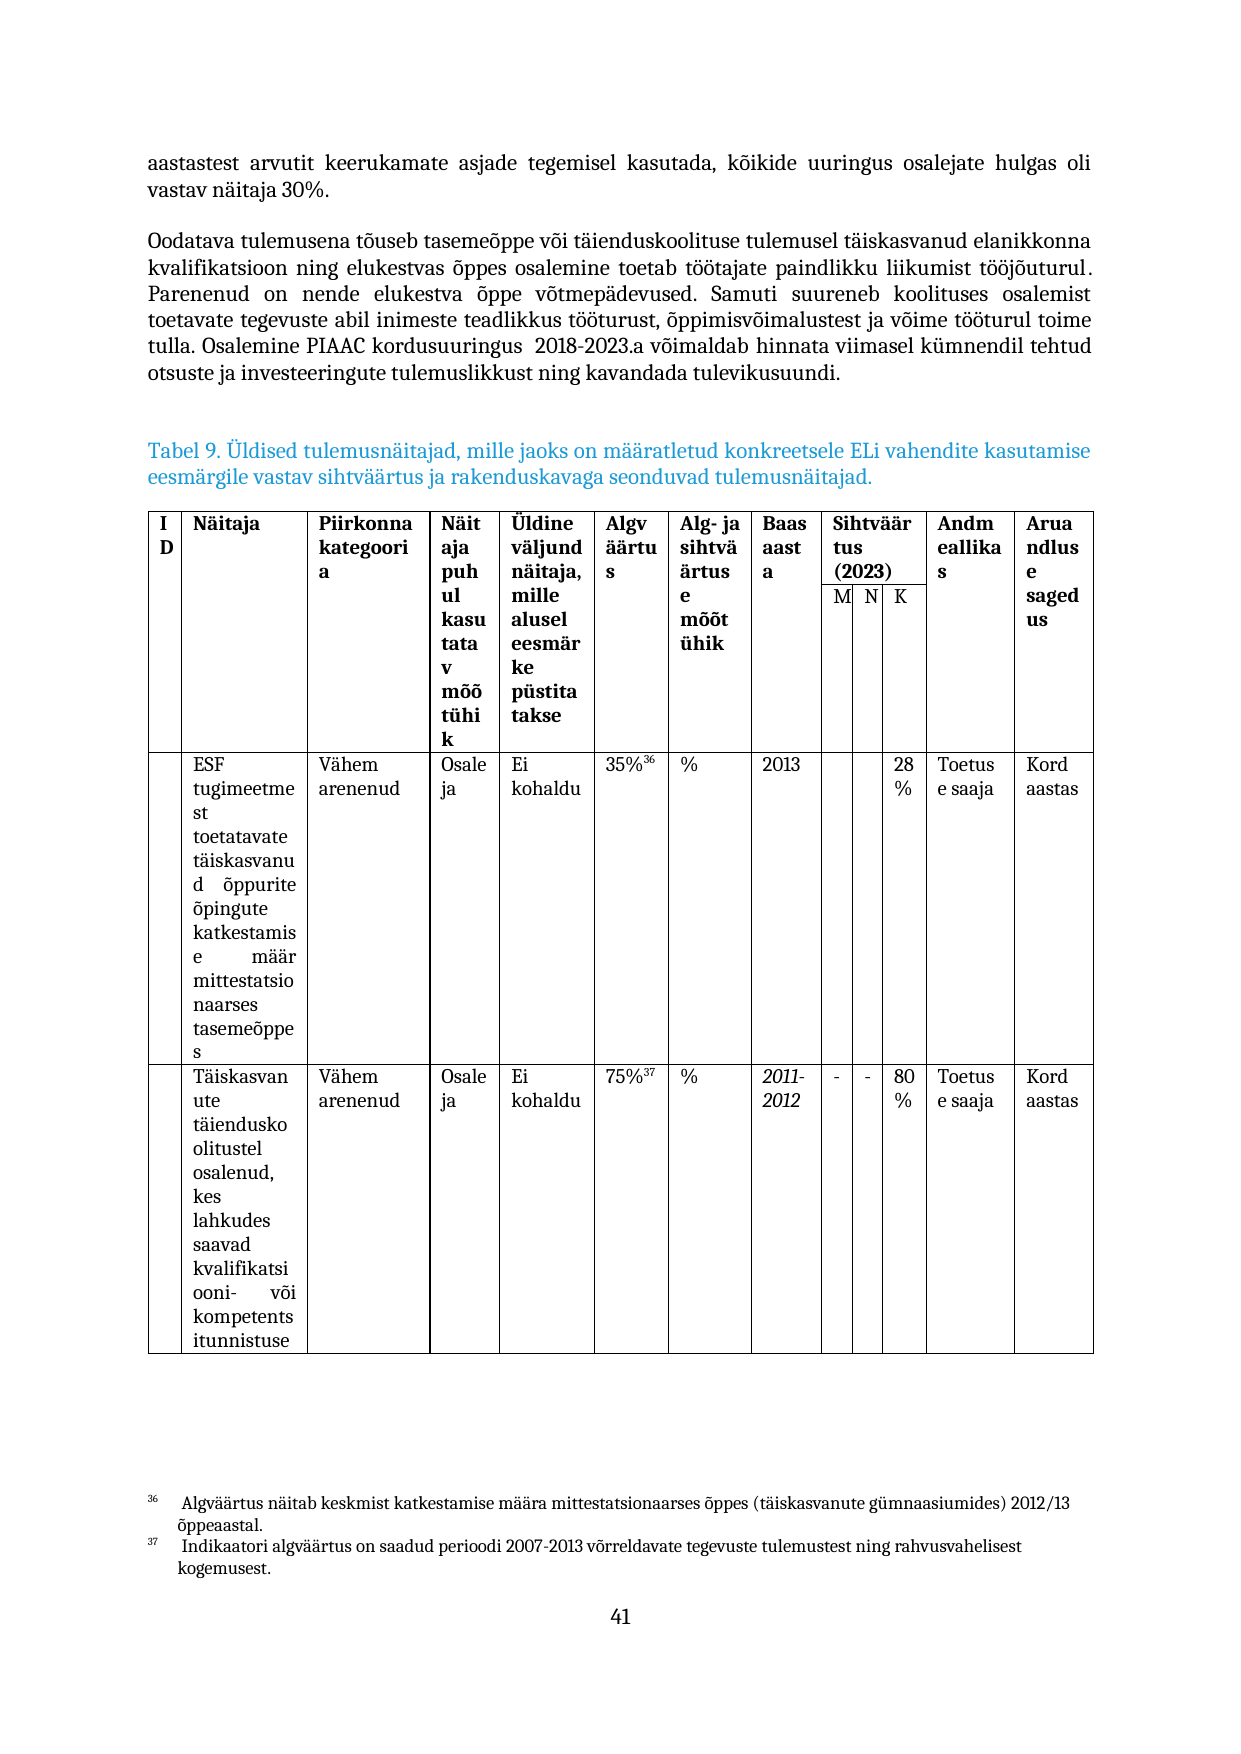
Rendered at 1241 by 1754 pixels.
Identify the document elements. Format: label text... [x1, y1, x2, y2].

table_header Piirkonnakategooria [308, 512, 429, 752]
table_cell N [853, 585, 882, 752]
table_cell 2013 [752, 753, 821, 1064]
table_header Sihtväärtus (2023) [822, 512, 926, 584]
table_cell K [883, 585, 926, 752]
table_cell ESF tugimeetmest toetatavate täiskasvanud õppurite õpingute katkestamise määr mittestatsionaarses tasemeõppes [182, 753, 307, 1064]
table_cell [822, 753, 852, 1064]
table_cell Vähem arenenud [308, 1065, 429, 1353]
table_cell Vähem arenenud [308, 753, 429, 1064]
table_cell Kord aastas [1015, 1065, 1093, 1353]
table_cell - [853, 1065, 882, 1353]
text Oodatava tulemusena tõuseb tasemeõppe või täienduskoolituse tulemusel täiskasvanud elanikkonna kvalifikatsioon ning elukestvas õppes osalemine toetab töötajate paindlikku liikumist tööjõuturul. Parenenud on nende elukestva õppe võtmepädevused. Samuti suureneb koolituses osalemist toetavate tegevuste abil inimeste teadlikkus tööturust, õppimisvõimalustest ja võime tööturul toime tulla. Osalemine PIAAC kordusuuringus 2018-2023.a võimaldab hinnata viimasel kümnendil tehtud otsuste ja investeeringute tulemuslikkust ning kavandada tulevikusuundi. [148, 228, 1092, 386]
table_header Baasaasta [752, 512, 821, 752]
table_cell % [669, 753, 751, 1064]
table_header Näitaja [182, 512, 307, 752]
table_header Aruandluse sagedus [1015, 512, 1093, 752]
table_header Üldine väljundnäitaja, mille alusel eesmärke püstitatakse [500, 512, 594, 752]
table_cell Täiskasvanute täienduskoolitustel osalenud, kes lahkudes saavad kvalifikatsiooni- või kompetentsitunnistuse [182, 1065, 307, 1353]
table_cell 75% [595, 1065, 668, 1353]
table_cell 2011-2012 [752, 1065, 821, 1353]
table_header Alg- ja sihtväärtuse mõõtühik [669, 512, 751, 752]
table_header Andmeallikas [927, 512, 1014, 752]
table_cell Kord aastas [1015, 753, 1093, 1064]
table_cell 28% [883, 753, 926, 1064]
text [148, 150, 1092, 203]
table_cell [853, 753, 882, 1064]
table_cell Ei kohaldu [500, 1065, 594, 1353]
text Tabel 9. Üldised tulemusnäitajad, mille jaoks on määratletud konkreetsele ELi vahendite kasutamise eesmärgile vastav sihtväärtus ja rakenduskavaga seonduvad tulemusnäitajad. [148, 437, 1092, 490]
table_header Algväärtus [595, 512, 668, 752]
table_header Näitaja puhul kasutatav mõõtühik [431, 512, 499, 752]
table_cell 35% [595, 753, 668, 1064]
table_cell Ei kohaldu [500, 753, 594, 1064]
table_cell - [822, 1065, 852, 1353]
table_cell 80% [883, 1065, 926, 1353]
table_cell Osaleja [431, 1065, 499, 1353]
table_cell Toetuse saaja [927, 1065, 1014, 1353]
table_cell Toetuse saaja [927, 753, 1014, 1064]
table_cell M [822, 585, 852, 752]
table_cell [149, 1065, 181, 1353]
table_cell [149, 753, 181, 1064]
table_header ID [149, 512, 181, 752]
table_cell % [669, 1065, 751, 1353]
table_cell Osaleja [431, 753, 499, 1064]
